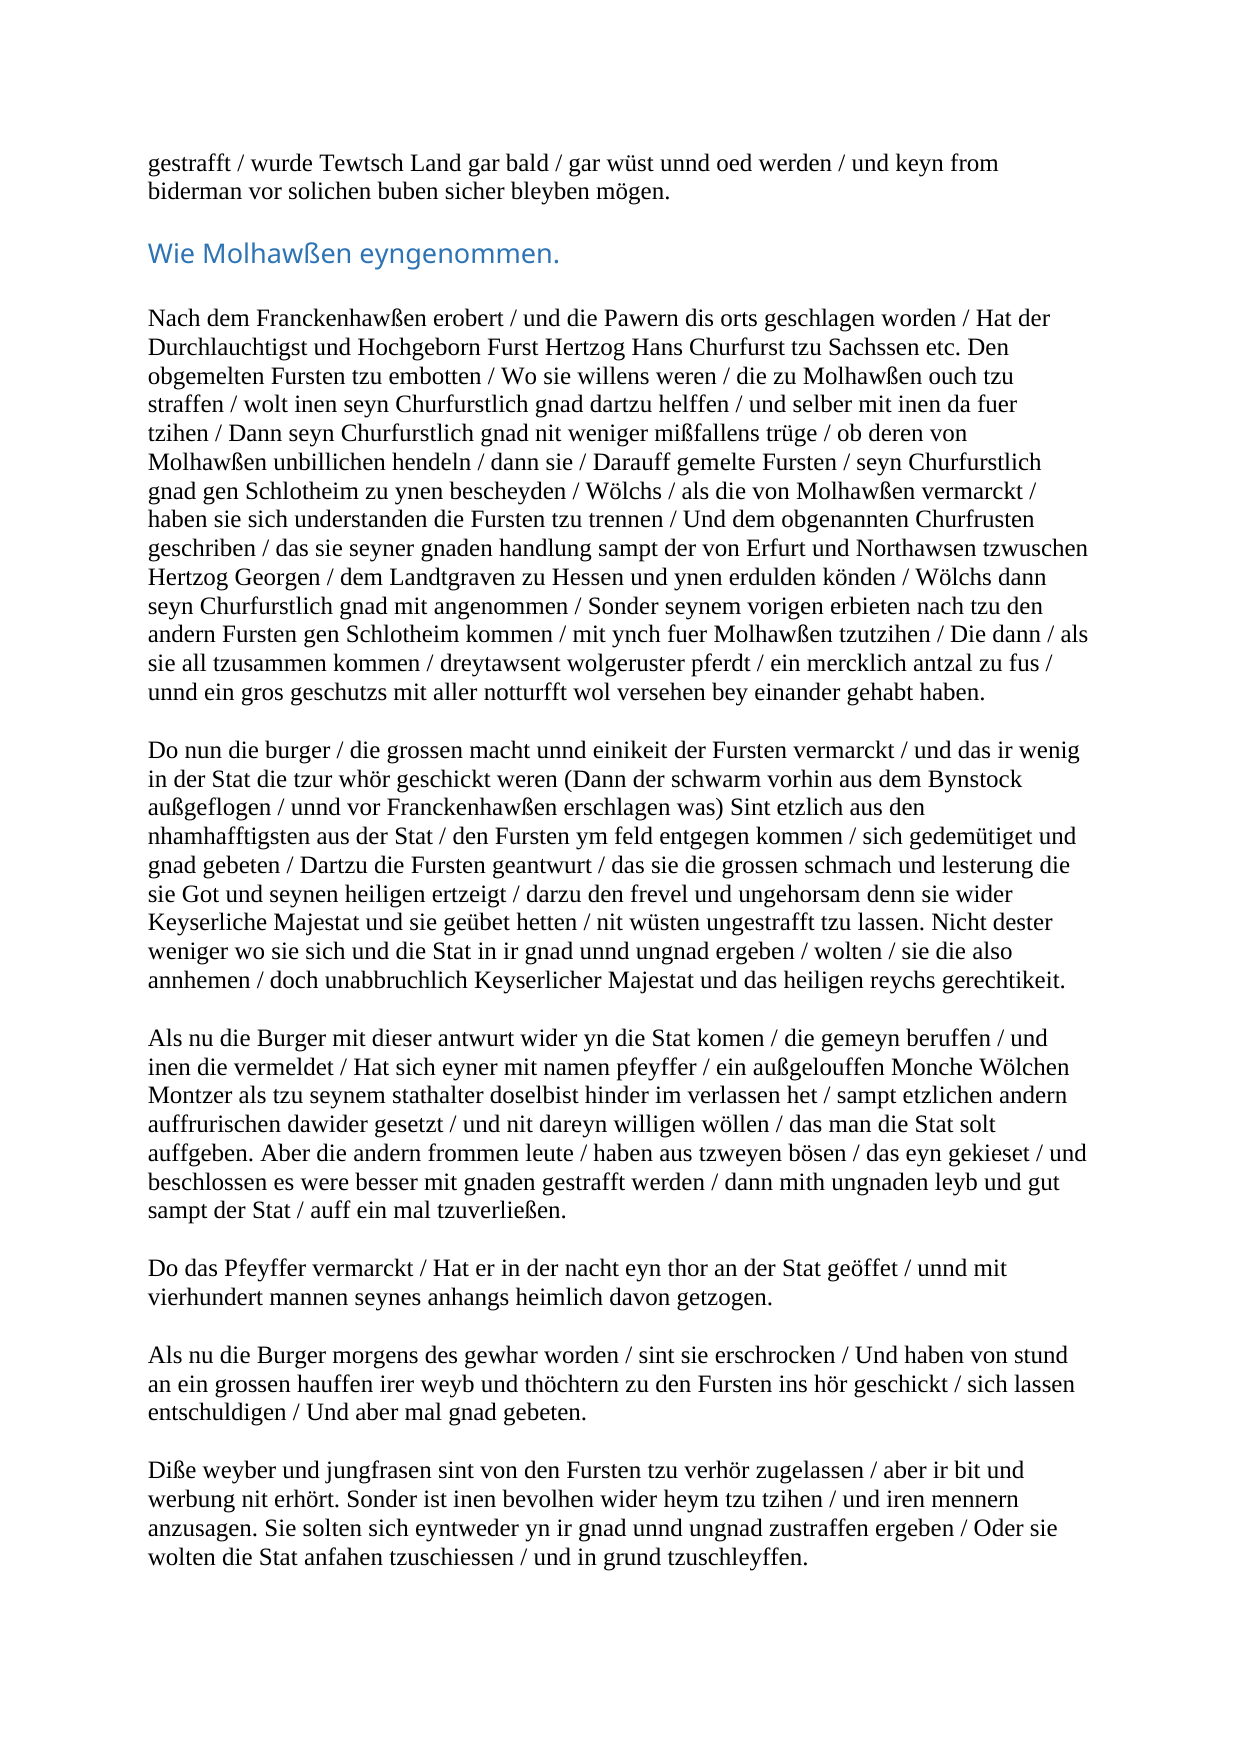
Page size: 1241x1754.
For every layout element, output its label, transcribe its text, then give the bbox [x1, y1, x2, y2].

text Do das Pfeyffer vermarckt / Hat er in der nacht eyn thor an der Stat geöffet / unnd mit vierhundert mannen seynes anhangs heimlich davon getzogen. [148, 1253, 1093, 1311]
text Als nu die Burger mit dieser antwurt wider yn die Stat komen / die gemeyn beruffen / und inen die vermeldet / Hat sich eyner mit namen pfeyffer / ein außgelouffen Monche Wölchen Montzer als tzu seynem stathalter doselbist hinder im verlassen het / sampt etzlichen andern auffrurischen dawider gesetzt / und nit dareyn willigen wöllen / das man die Stat solt auffgeben. Aber die andern frommen leute / haben aus tzweyen bösen / das eyn gekieset / und beschlossen es were besser mit gnaden gestrafft werden / dann mith ungnaden leyb und gut sampt der Stat / auff ein mal tzuverließen. [148, 1023, 1093, 1224]
subtitle Wie Molhawßen eyngenommen. [148, 234, 1093, 271]
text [148, 148, 1093, 205]
text Als nu die Burger morgens des gewhar worden / sint sie erschrocken / Und haben von stund an ein grossen hauffen irer weyb und thöchtern zu den Fursten ins hör geschickt / sich lassen entschuldigen / Und aber mal gnad gebeten. [148, 1340, 1093, 1426]
text Do nun die burger / die grossen macht unnd einikeit der Fursten vermarckt / und das ir wenig in der Stat die tzur whör geschickt weren (Dann der schwarm vorhin aus dem Bynstock außgeflogen / unnd vor Franckenhawßen erschlagen was) Sint etzlich aus den nhamhafftigsten aus der Stat / den Fursten ym feld entgegen kommen / sich gedemütiget und gnad gebeten / Dartzu die Fursten geantwurt / das sie die grossen schmach und lesterung die sie Got und seynen heiligen ertzeigt / darzu den frevel und ungehorsam denn sie wider Keyserliche Majestat und sie geübet hetten / nit wüsten ungestrafft tzu lassen. Nicht dester weniger wo sie sich und die Stat in ir gnad unnd ungnad ergeben / wolten / sie die also annhemen / doch unabbruchlich Keyserlicher Majestat und das heiligen reychs gerechtikeit. [148, 735, 1093, 994]
text Nach dem Franckenhawßen erobert / und die Pawern dis orts geschlagen worden / Hat der Durchlauchtigst und Hochgeborn Furst Hertzog Hans Churfurst tzu Sachssen etc. Den obgemelten Fursten tzu embotten / Wo sie willens weren / die zu Molhawßen ouch tzu straffen / wolt inen seyn Churfurstlich gnad dartzu helffen / und selber mit inen da fuer tzihen / Dann seyn Churfurstlich gnad nit weniger mißfallens trüge / ob deren von Molhawßen unbillichen hendeln / dann sie / Darauff gemelte Fursten / seyn Churfurstlich gnad gen Schlotheim zu ynen bescheyden / Wölchs / als die von Molhawßen vermarckt / haben sie sich understanden die Fursten tzu trennen / Und dem obgenannten Churfrusten geschriben / das sie seyner gnaden handlung sampt der von Erfurt und Northawsen tzwuschen Hertzog Georgen / dem Landtgraven zu Hessen und ynen erdulden könden / Wölchs dann seyn Churfurstlich gnad mit angenommen / Sonder seynem vorigen erbieten nach tzu den andern Fursten gen Schlotheim kommen / mit ynch fuer Molhawßen tzutzihen / Die dann / als sie all tzusammen kommen / dreytawsent wolgeruster pferdt / ein mercklich antzal zu fus / unnd ein gros geschutzs mit aller notturfft wol versehen bey einander gehabt haben. [148, 303, 1093, 706]
text Diße weyber und jungfrasen sint von den Fursten tzu verhör zugelassen / aber ir bit und werbung nit erhört. Sonder ist inen bevolhen wider heym tzu tzihen / und iren mennern anzusagen. Sie solten sich eyntweder yn ir gnad unnd ungnad zustraffen ergeben / Oder sie wolten die Stat anfahen tzuschiessen / und in grund tzuschleyffen. [148, 1455, 1093, 1570]
